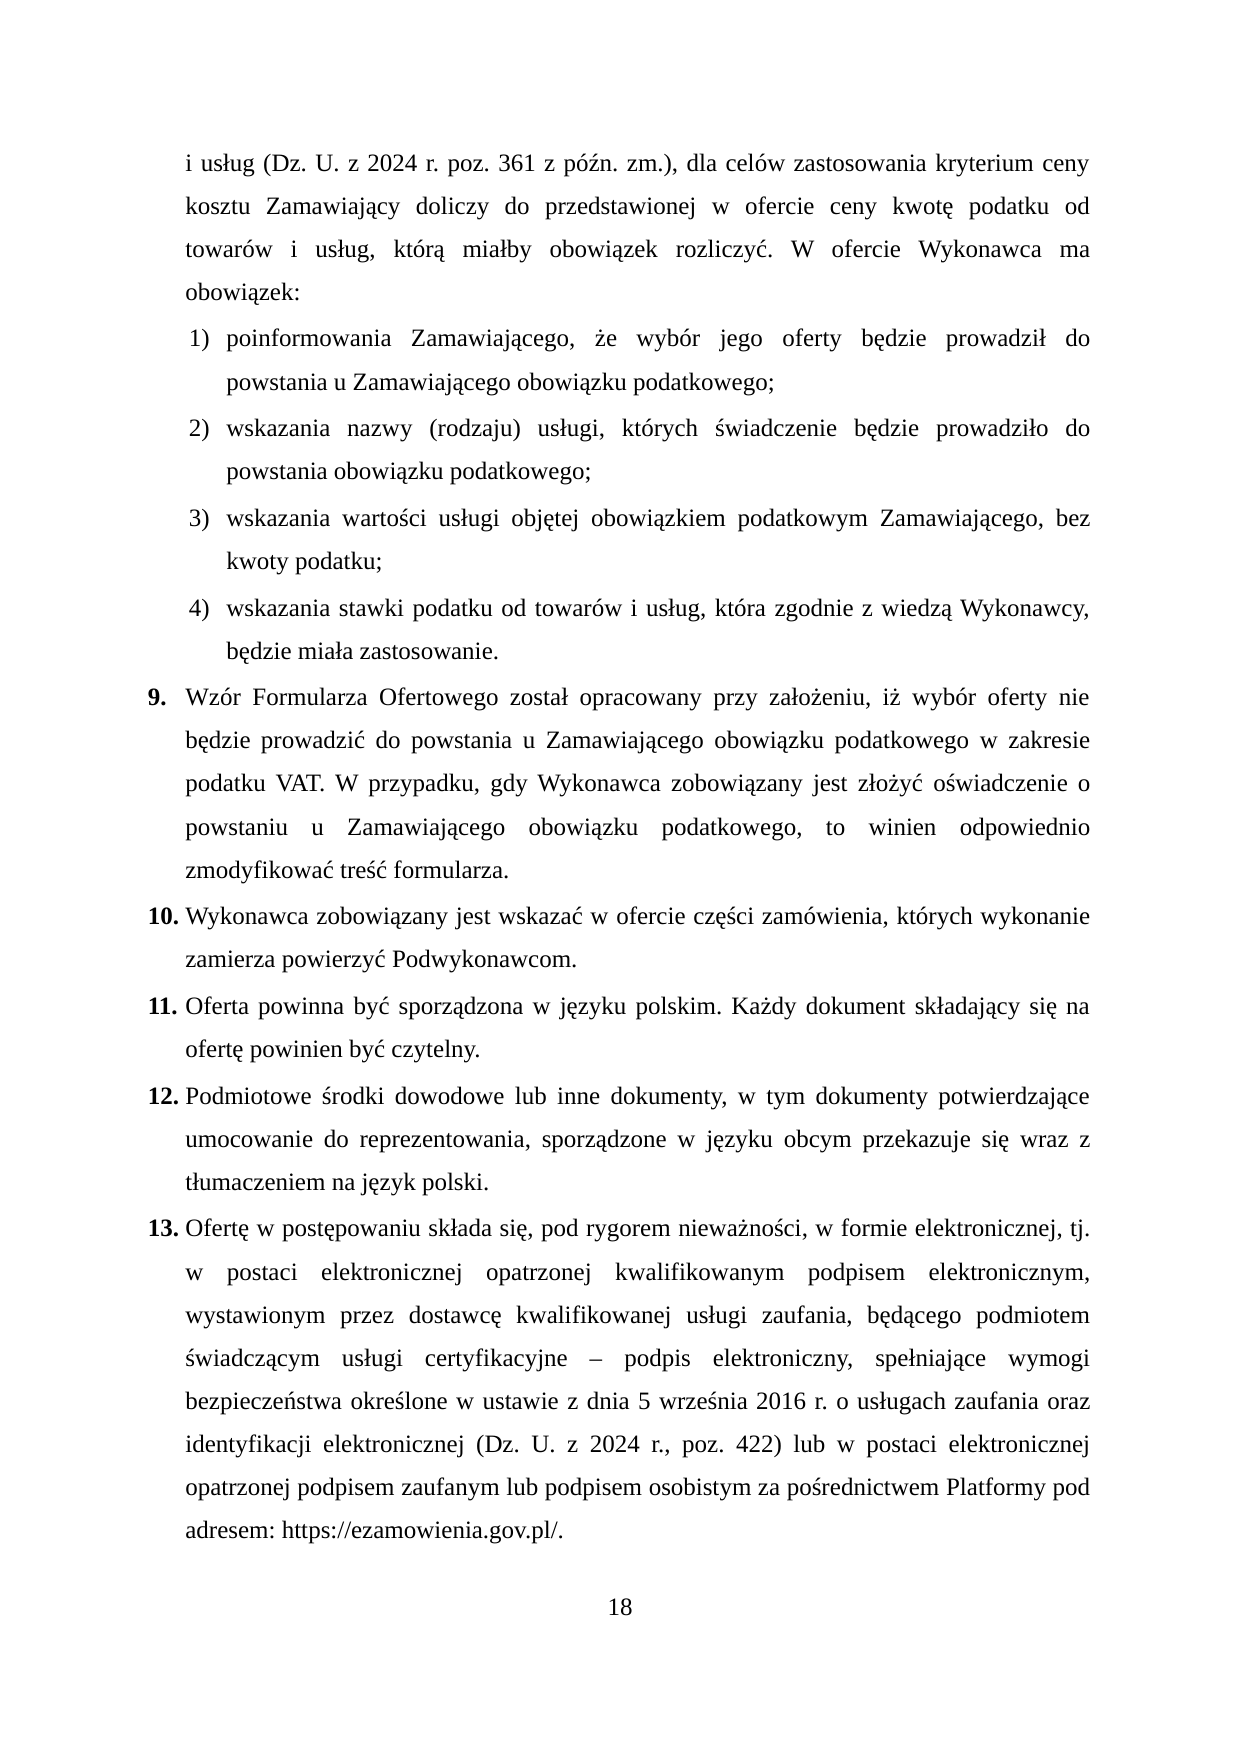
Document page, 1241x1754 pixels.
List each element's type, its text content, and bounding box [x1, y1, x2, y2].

list wskazania wartości usługi objętej obowiązkiem podatkowym Zamawiającego, bez kwoty podatku; [189, 503, 1091, 575]
list Wzór Formularza Ofertowego został opracowany przy założeniu, iż wybór oferty nie będzie prowadzić do powstania u Zamawiającego obowiązku podatkowego w zakresie podatku VAT. W przypadku, gdy Wykonawca zobowiązany jest złożyć oświadczenie o powstaniu u Zamawiającego obowiązku podatkowego, to winien odpowiednio zmodyfikować treść formularza. [148, 682, 1091, 883]
list poinformowania Zamawiającego, że wybór jego oferty będzie prowadził do powstania u Zamawiającego obowiązku podatkowego; [189, 323, 1091, 395]
list wskazania stawki podatku od towarów i usług, która zgodnie z wiedzą Wykonawcy, będzie miała zastosowanie. [189, 593, 1091, 664]
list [148, 148, 1091, 306]
list Oferta powinna być sporządzona w języku polskim. Każdy dokument składający się na ofertę powinien być czytelny. [148, 991, 1091, 1063]
list Wykonawca zobowiązany jest wskazać w ofercie części zamówienia, których wykonanie zamierza powierzyć Podwykonawcom. [148, 901, 1091, 973]
list Podmiotowe środki dowodowe lub inne dokumenty, w tym dokumenty potwierdzające umocowanie do reprezentowania, sporządzone w języku obcym przekazuje się wraz z tłumaczeniem na język polski. [148, 1081, 1091, 1196]
list wskazania nazwy (rodzaju) usługi, których świadczenie będzie prowadziło do powstania obowiązku podatkowego; [189, 413, 1091, 485]
list Ofertę w postępowaniu składa się, pod rygorem nieważności, w formie elektronicznej, tj. w postaci elektronicznej opatrzonej kwalifikowanym podpisem elektronicznym, wystawionym przez dostawcę kwalifikowanej usługi zaufania, będącego podmiotem świadczącym usługi certyfikacyjne – podpis elektroniczny, spełniające wymogi bezpieczeństwa określone w ustawie z dnia 5 września 2016 r. o usługach zaufania oraz identyfikacji elektronicznej (Dz. U. z 2024 r., poz. 422) lub w postaci elektronicznej opatrzonej podpisem zaufanym lub podpisem osobistym za pośrednictwem Platformy pod adresem: https://ezamowienia.gov.pl/. [148, 1213, 1091, 1544]
